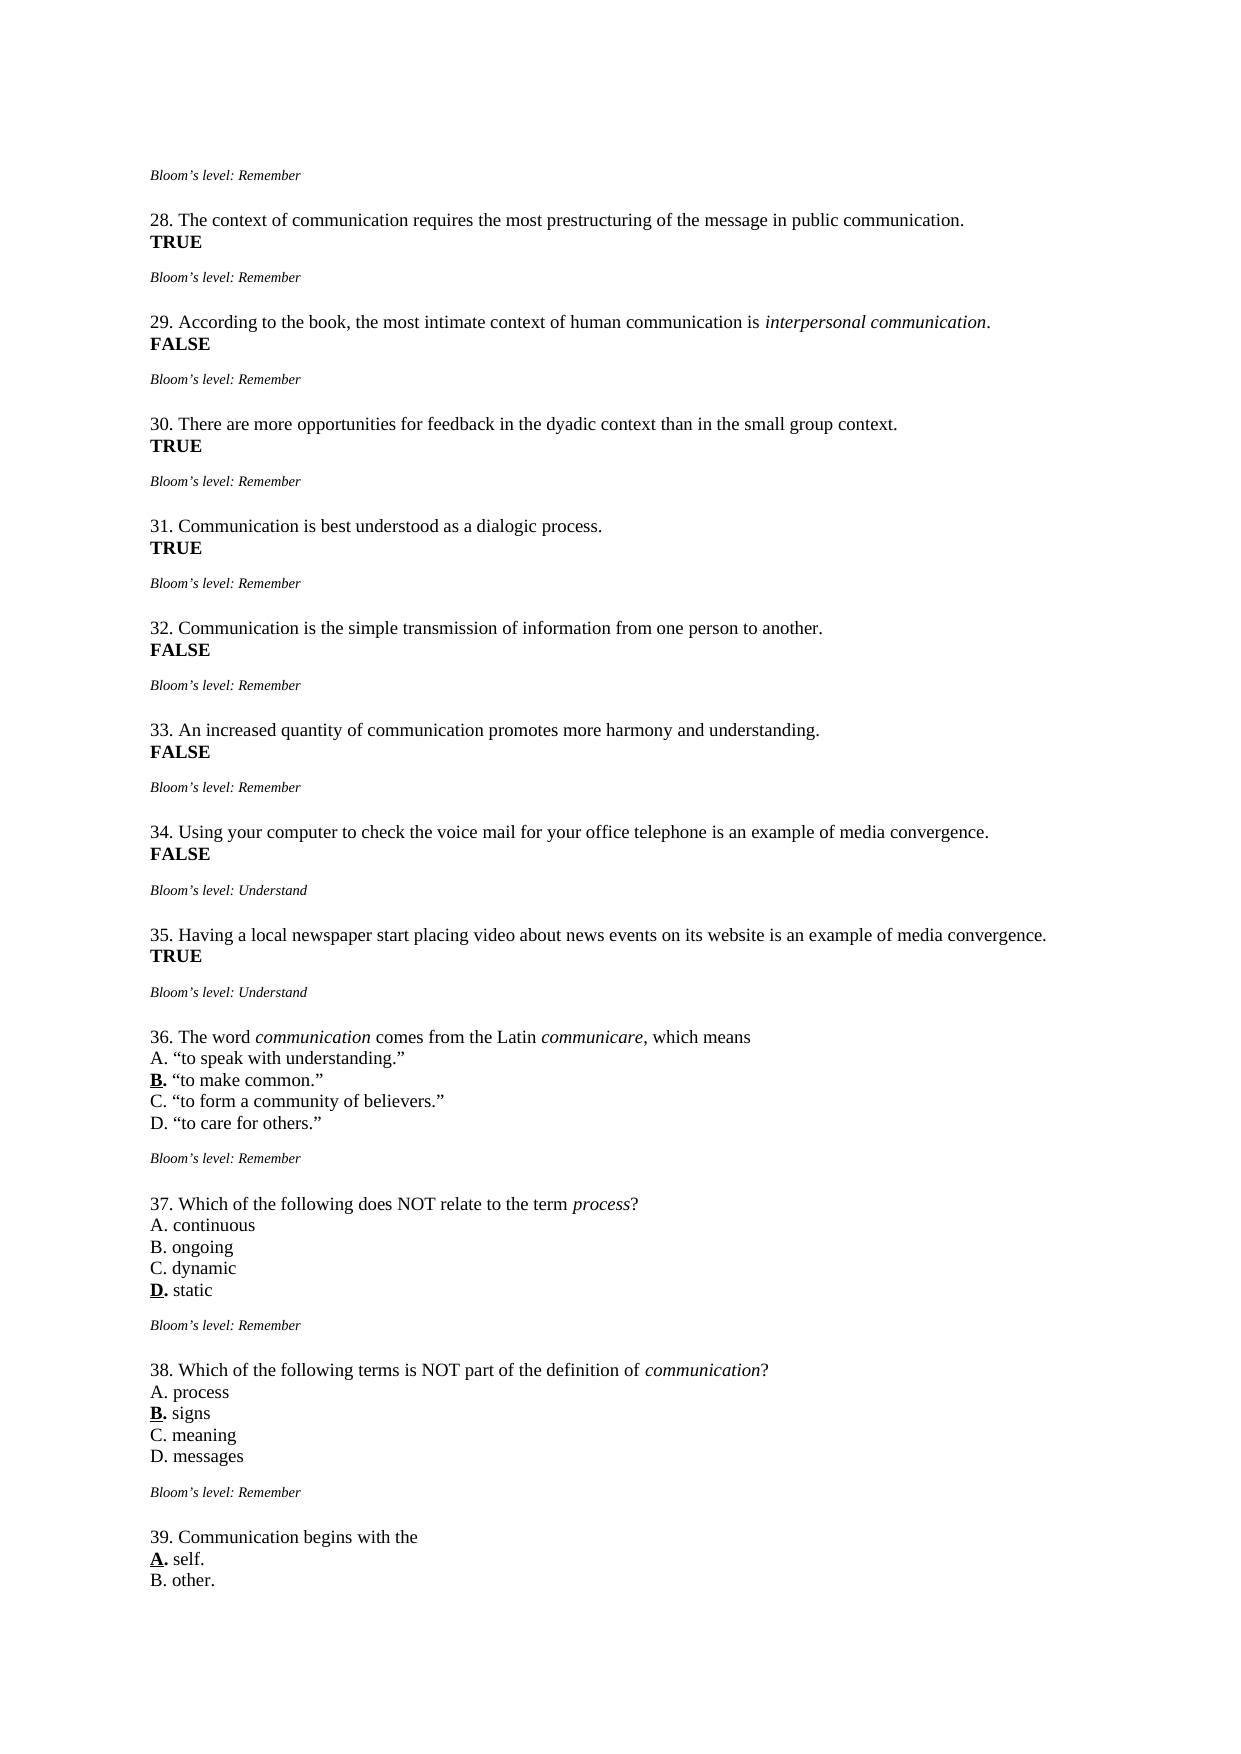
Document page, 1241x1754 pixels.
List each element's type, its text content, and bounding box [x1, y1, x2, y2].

text A. self. [150, 1547, 1090, 1569]
text Bloom’s level: Remember [150, 1467, 1090, 1526]
text C. meaning [150, 1424, 1090, 1445]
text Bloom’s level: Understand [150, 864, 1090, 923]
text Bloom’s level: Remember [150, 558, 1090, 617]
text TRUE [150, 231, 1090, 252]
text Bloom’s level: Remember [150, 660, 1090, 719]
text 35. Having a local newspaper start placing video about news events on its website is an example of media convergence. [150, 923, 1090, 945]
text D. “to care for others.” [150, 1112, 1090, 1133]
text 39. Communication begins with the [150, 1526, 1090, 1547]
text D. static [150, 1279, 1090, 1300]
text FALSE [150, 741, 1090, 762]
text B. other. [150, 1569, 1090, 1591]
text B. signs [150, 1402, 1090, 1424]
text TRUE [150, 945, 1090, 967]
text Bloom’s level: Remember [150, 1133, 1090, 1192]
text FALSE [150, 333, 1090, 354]
text 33. An increased quantity of communication promotes more harmony and understanding. [150, 719, 1090, 741]
text A. continuous [150, 1214, 1090, 1236]
text Bloom’s level: Remember [150, 762, 1090, 821]
text TRUE [150, 435, 1090, 456]
text Bloom’s level: Remember [150, 150, 1090, 209]
text A. process [150, 1381, 1090, 1402]
text 37. Which of the following does NOT relate to the term process? [150, 1192, 1090, 1214]
text FALSE [150, 843, 1090, 864]
text 28. The context of communication requires the most prestructuring of the message in public communication. [150, 209, 1090, 231]
text 32. Communication is the simple transmission of information from one person to another. [150, 617, 1090, 639]
text Bloom’s level: Remember [150, 1300, 1090, 1359]
text C. “to form a community of believers.” [150, 1090, 1090, 1112]
text 30. There are more opportunities for feedback in the dyadic context than in the small group context. [150, 413, 1090, 435]
text 38. Which of the following terms is NOT part of the definition of communication? [150, 1359, 1090, 1381]
text B. ongoing [150, 1236, 1090, 1257]
text B. “to make common.” [150, 1069, 1090, 1090]
text Bloom’s level: Remember [150, 354, 1090, 413]
text A. “to speak with understanding.” [150, 1047, 1090, 1069]
text FALSE [150, 639, 1090, 660]
text 34. Using your computer to check the voice mail for your office telephone is an example of media convergence. [150, 821, 1090, 843]
text C. dynamic [150, 1257, 1090, 1279]
text TRUE [150, 537, 1090, 558]
text 31. Communication is best understood as a dialogic process. [150, 515, 1090, 537]
text 36. The word communication comes from the Latin communicare, which means [150, 1026, 1090, 1047]
text D. messages [150, 1445, 1090, 1467]
text Bloom’s level: Remember [150, 456, 1090, 515]
text Bloom’s level: Remember [150, 252, 1090, 311]
text Bloom’s level: Understand [150, 967, 1090, 1026]
text 29. According to the book, the most intimate context of human communication is interpersonal communication. [150, 311, 1090, 333]
